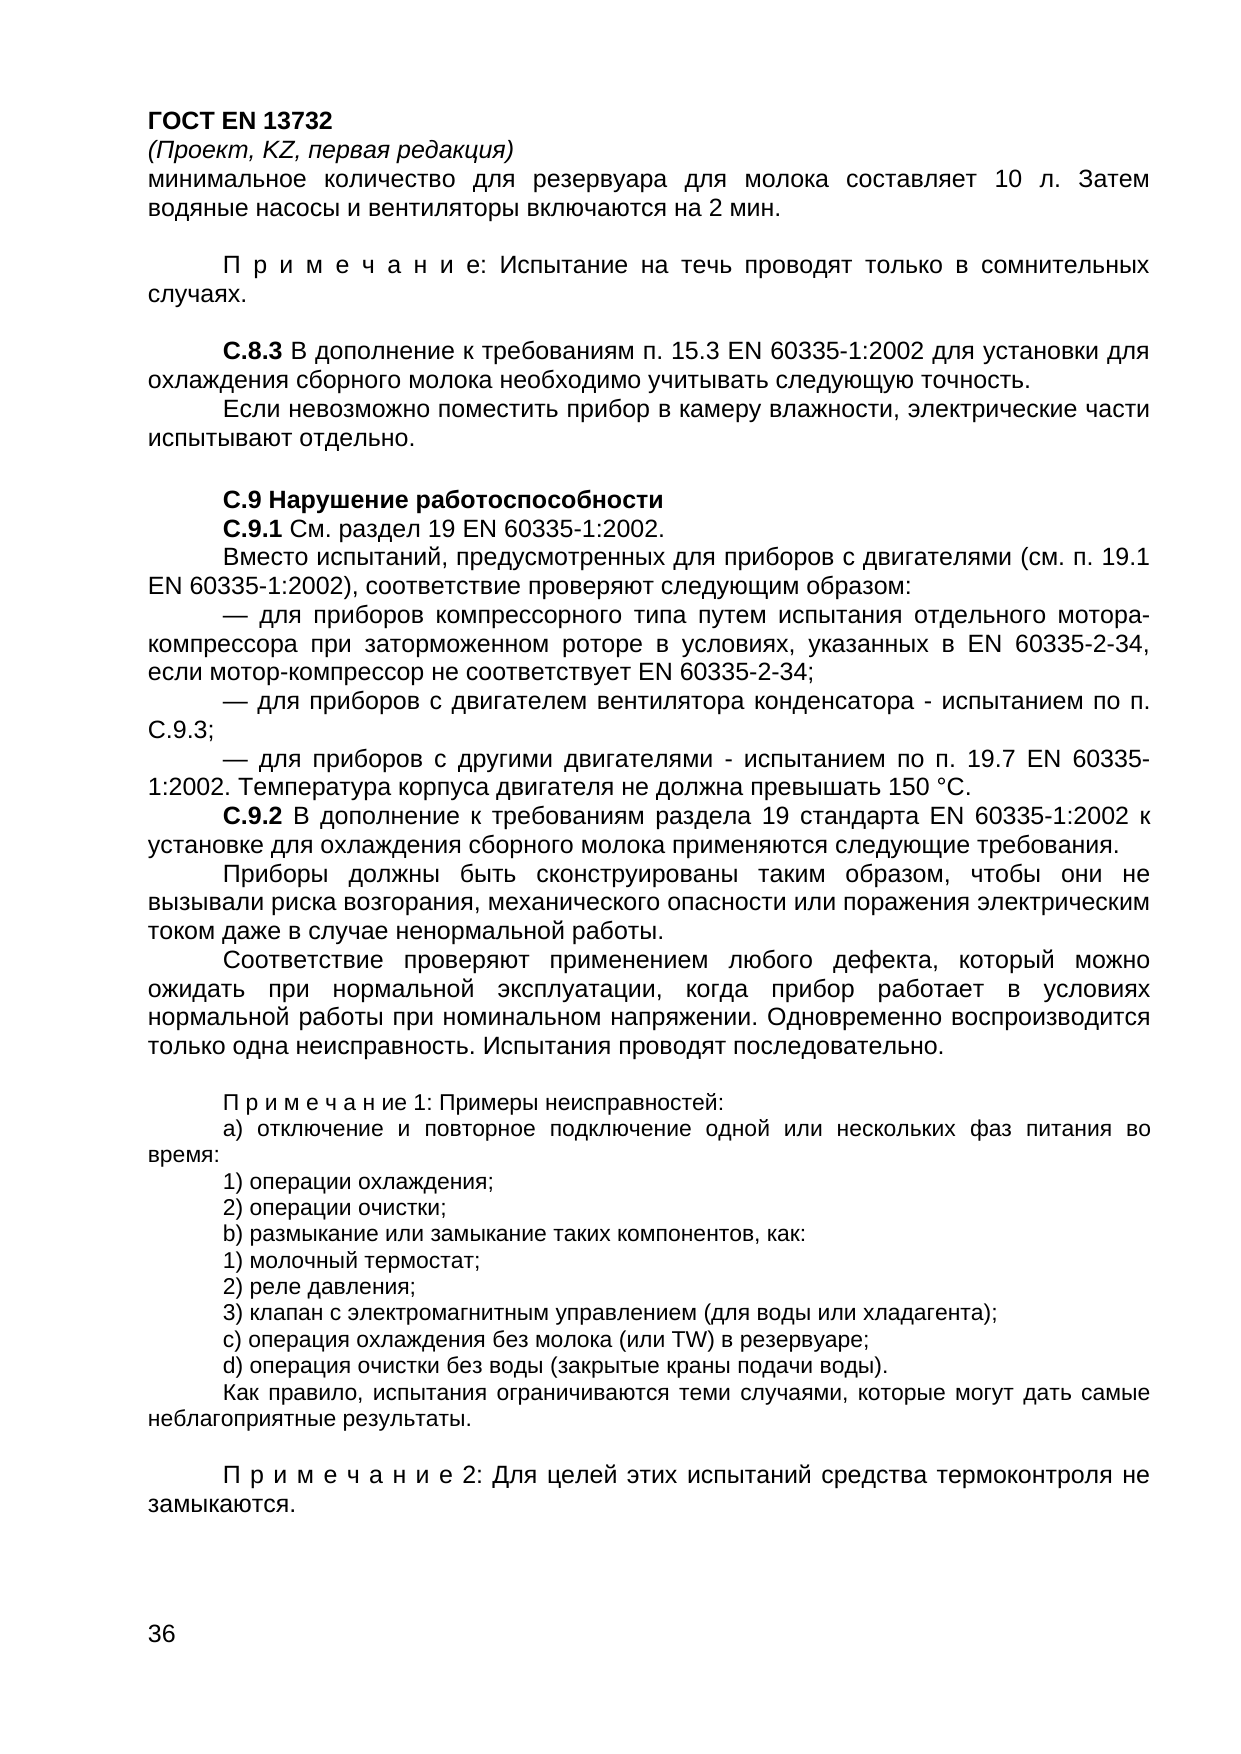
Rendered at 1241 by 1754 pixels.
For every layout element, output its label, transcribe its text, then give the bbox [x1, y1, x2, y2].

text 2) операции очистки; [148, 1194, 1152, 1220]
text Если невозможно поместить прибор в камеру влажности, электрические части испытывают отдельно. [148, 394, 1152, 451]
text 1) молочный термостат; [148, 1247, 1152, 1273]
text — для приборов с другими двигателями - испытанием по п. 19.7 EN 60335-1:2002. Температура корпуса двигателя не должна превышать 150 °C. [148, 743, 1152, 801]
text П р и м е ч а н и е 2: Для целей этих испытаний средства термоконтроля не замыкаются. [148, 1460, 1152, 1517]
text 1) операции охлаждения; [148, 1168, 1152, 1194]
text Как правило, испытания ограничиваются теми случаями, которые могут дать самые неблагоприятные результаты. [148, 1378, 1152, 1431]
text C.9.1 См. раздел 19 EN 60335-1:2002. [148, 513, 1152, 542]
text d) операция очистки без воды (закрытые краны подачи воды). [148, 1352, 1152, 1378]
text 3) клапан с электромагнитным управлением (для воды или хладагента); [148, 1299, 1152, 1326]
text — для приборов компрессорного типа путем испытания отдельного мотора-компрессора при заторможенном роторе в условиях, указанных в EN 60335-2-34, если мотор-компрессор не соответствует EN 60335-2-34; [148, 600, 1152, 686]
text a) отключение и повторное подключение одной или нескольких фаз питания во время: [148, 1115, 1152, 1168]
text c) операция охлаждения без молока (или TW) в резервуаре; [148, 1326, 1152, 1352]
text П р и м е ч а н ие 1: Примеры неисправностей: [148, 1088, 1152, 1115]
text С.8.3 В дополнение к требованиям п. 15.3 EN 60335-1:2002 для установки для охлаждения сборного молока необходимо учитывать следующую точность. [148, 336, 1152, 394]
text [148, 164, 1152, 221]
text 2) реле давления; [148, 1273, 1152, 1299]
text Приборы должны быть сконструированы таким образом, чтобы они не вызывали риска возгорания, механического опасности или поражения электрическим током даже в случае ненормальной работы. [148, 858, 1152, 945]
text П р и м е ч а н и е: Испытание на течь проводят только в сомнительных случаях. [148, 250, 1152, 307]
text Вместо испытаний, предусмотренных для приборов с двигателями (см. п. 19.1 EN 60335-1:2002), соответствие проверяют следующим образом: [148, 542, 1152, 600]
text b) размыкание или замыкание таких компонентов, как: [148, 1220, 1152, 1247]
text C.9.2 В дополнение к требованиям раздела 19 стандарта EN 60335-1:2002 к установке для охлаждения сборного молока применяются следующие требования. [148, 801, 1152, 858]
text — для приборов с двигателем вентилятора конденсатора - испытанием по п. С.9.3; [148, 686, 1152, 743]
text Соответствие проверяют применением любого дефекта, который можно ожидать при нормальной эксплуатации, когда прибор работает в условиях нормальной работы при номинальном напряжении. Одновременно воспроизводится только одна неисправность. Испытания проводят последовательно. [148, 945, 1152, 1060]
text C.9 Нарушение работоспособности [148, 485, 1152, 513]
